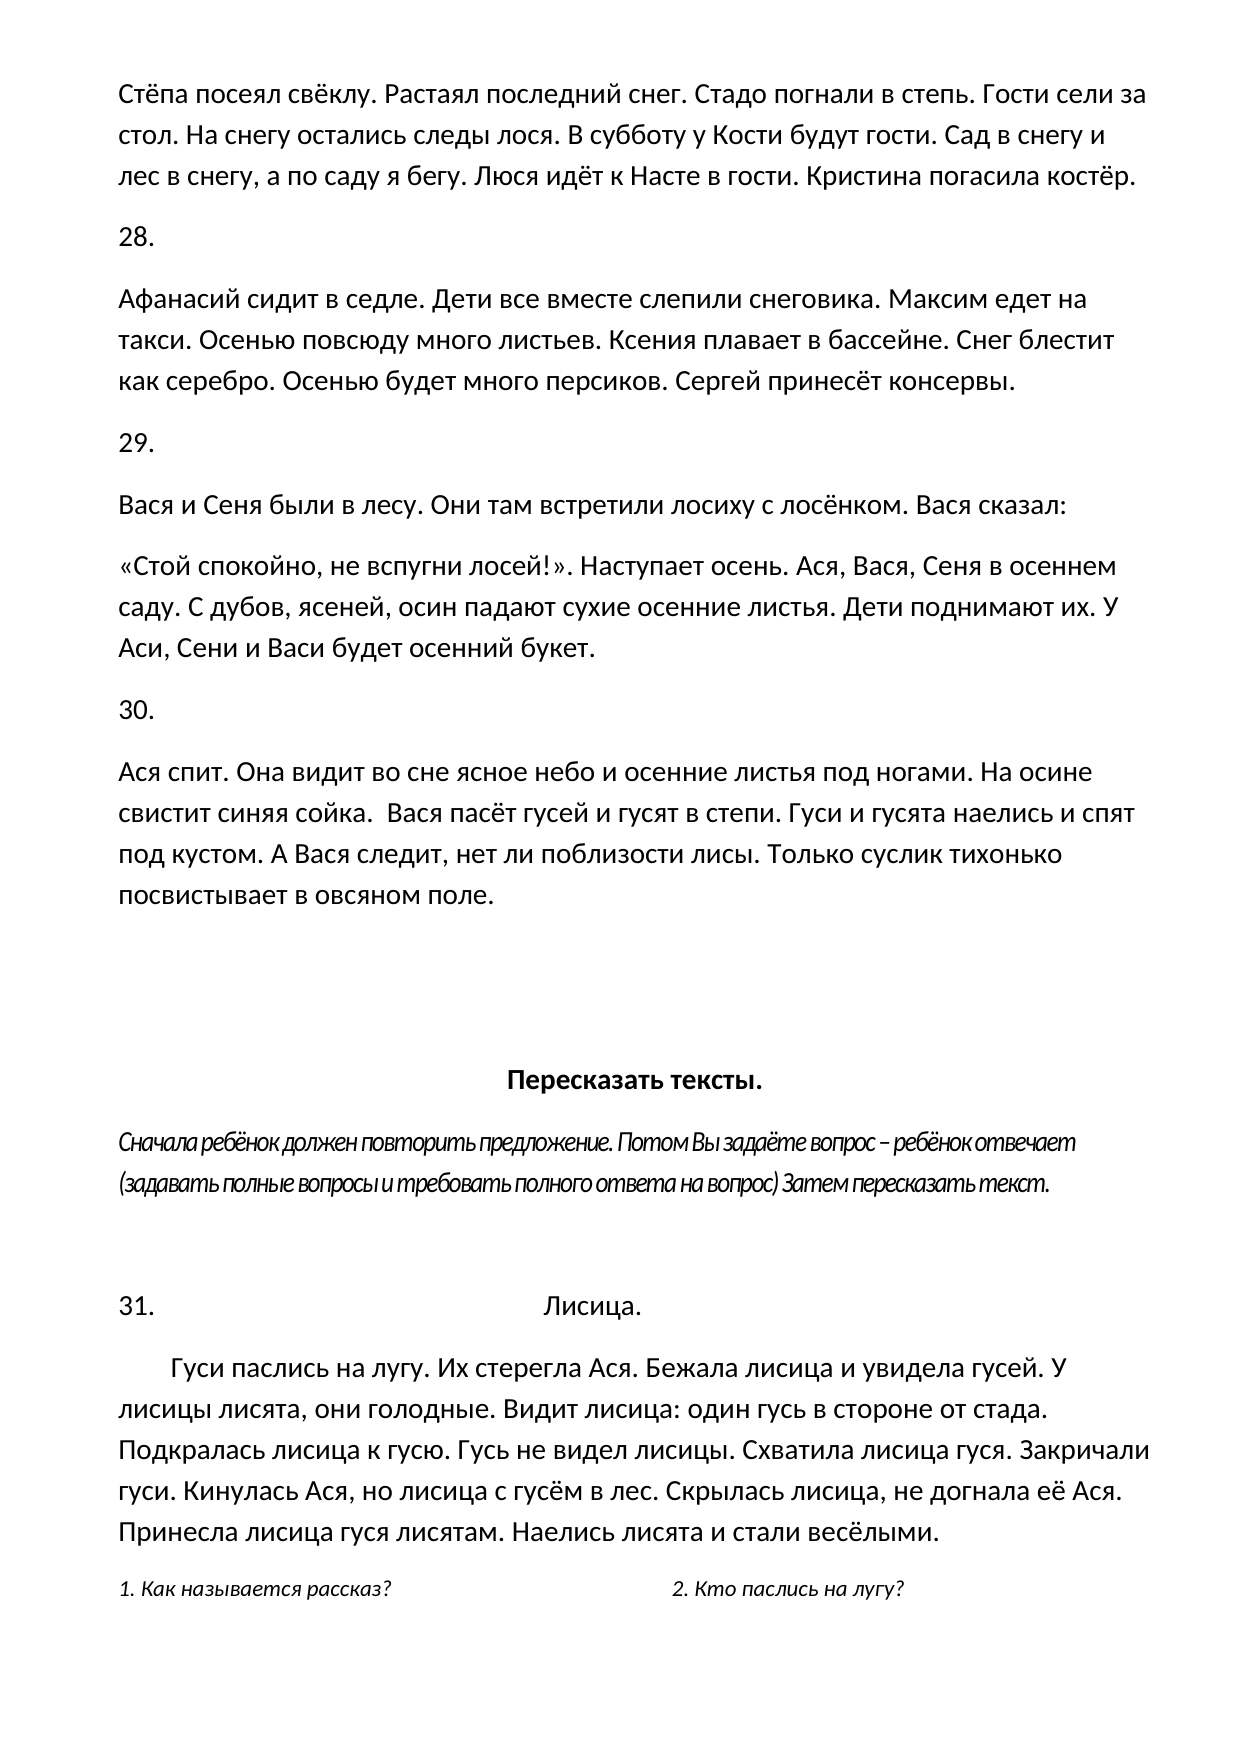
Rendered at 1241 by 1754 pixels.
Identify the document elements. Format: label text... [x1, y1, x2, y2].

text Сначала ребёнок должен повторить предложение. Потом Вы задаёте вопрос – ребёнок отвечает (задавать полные вопросы и требовать полного ответа на вопрос) Затем пересказать текст. [118, 1123, 1152, 1199]
text 31. Лисица. [118, 1287, 1152, 1323]
text Вася и Сеня были в лесу. Они там встретили лосиху с лосёнком. Вася сказал: [118, 486, 1152, 521]
text Пересказать тексты. [118, 1061, 1152, 1097]
text 28. [118, 218, 1152, 254]
text 30. [118, 691, 1152, 727]
text Ася спит. Она видит во сне ясное небо и осенние листья под ногами. На осине свистит синяя сойка. Вася пасёт гусей и гусят в степи. Гуси и гусята наелись и спят под кустом. А Вася следит, нет ли поблизости лисы. Только суслик тихонько посвистывает в овсяном поле. [118, 753, 1152, 911]
text Стёпа посеял свёклу. Растаял последний снег. Стадо погнали в степь. Гости сели за стол. На снегу остались следы лося. В субботу у Кости будут гости. Сад в снегу и лес в снегу, а по саду я бегу. Люся идёт к Насте в гости. Кристина погасила костёр. [118, 75, 1152, 192]
text «Стой спокойно, не вспугни лосей!». Наступает осень. Ася, Вася, Сеня в осеннем саду. С дубов, ясеней, осин падают сухие осенние листья. Дети поднимают их. У Аси, Сени и Васи будет осенний букет. [118, 547, 1152, 665]
text 29. [118, 424, 1152, 459]
text 1. Как называется рассказ? [118, 1574, 598, 1603]
text Афанасий сидит в седле. Дети все вместе слепили снеговика. Максим едет на такси. Осенью повсюду много листьев. Ксения плавает в бассейне. Снег блестит как серебро. Осенью будет много персиков. Сергей принесёт консервы. [118, 280, 1152, 398]
text 2. Кто паслись на лугу? [672, 1574, 1152, 1603]
text Гуси паслись на лугу. Их стерегла Ася. Бежала лисица и увидела гусей. У лисицы лисята, они голодные. Видит лисица: один гусь в стороне от стада. Подкралась лисица к гусю. Гусь не видел лисицы. Схватила лисица гуся. Закричали гуси. Кинулась Ася, но лисица с гусём в лес. Скрылась лисица, не догнала её Ася. Принесла лисица гуся лисятам. Наелись лисята и стали весёлыми. [118, 1349, 1152, 1548]
